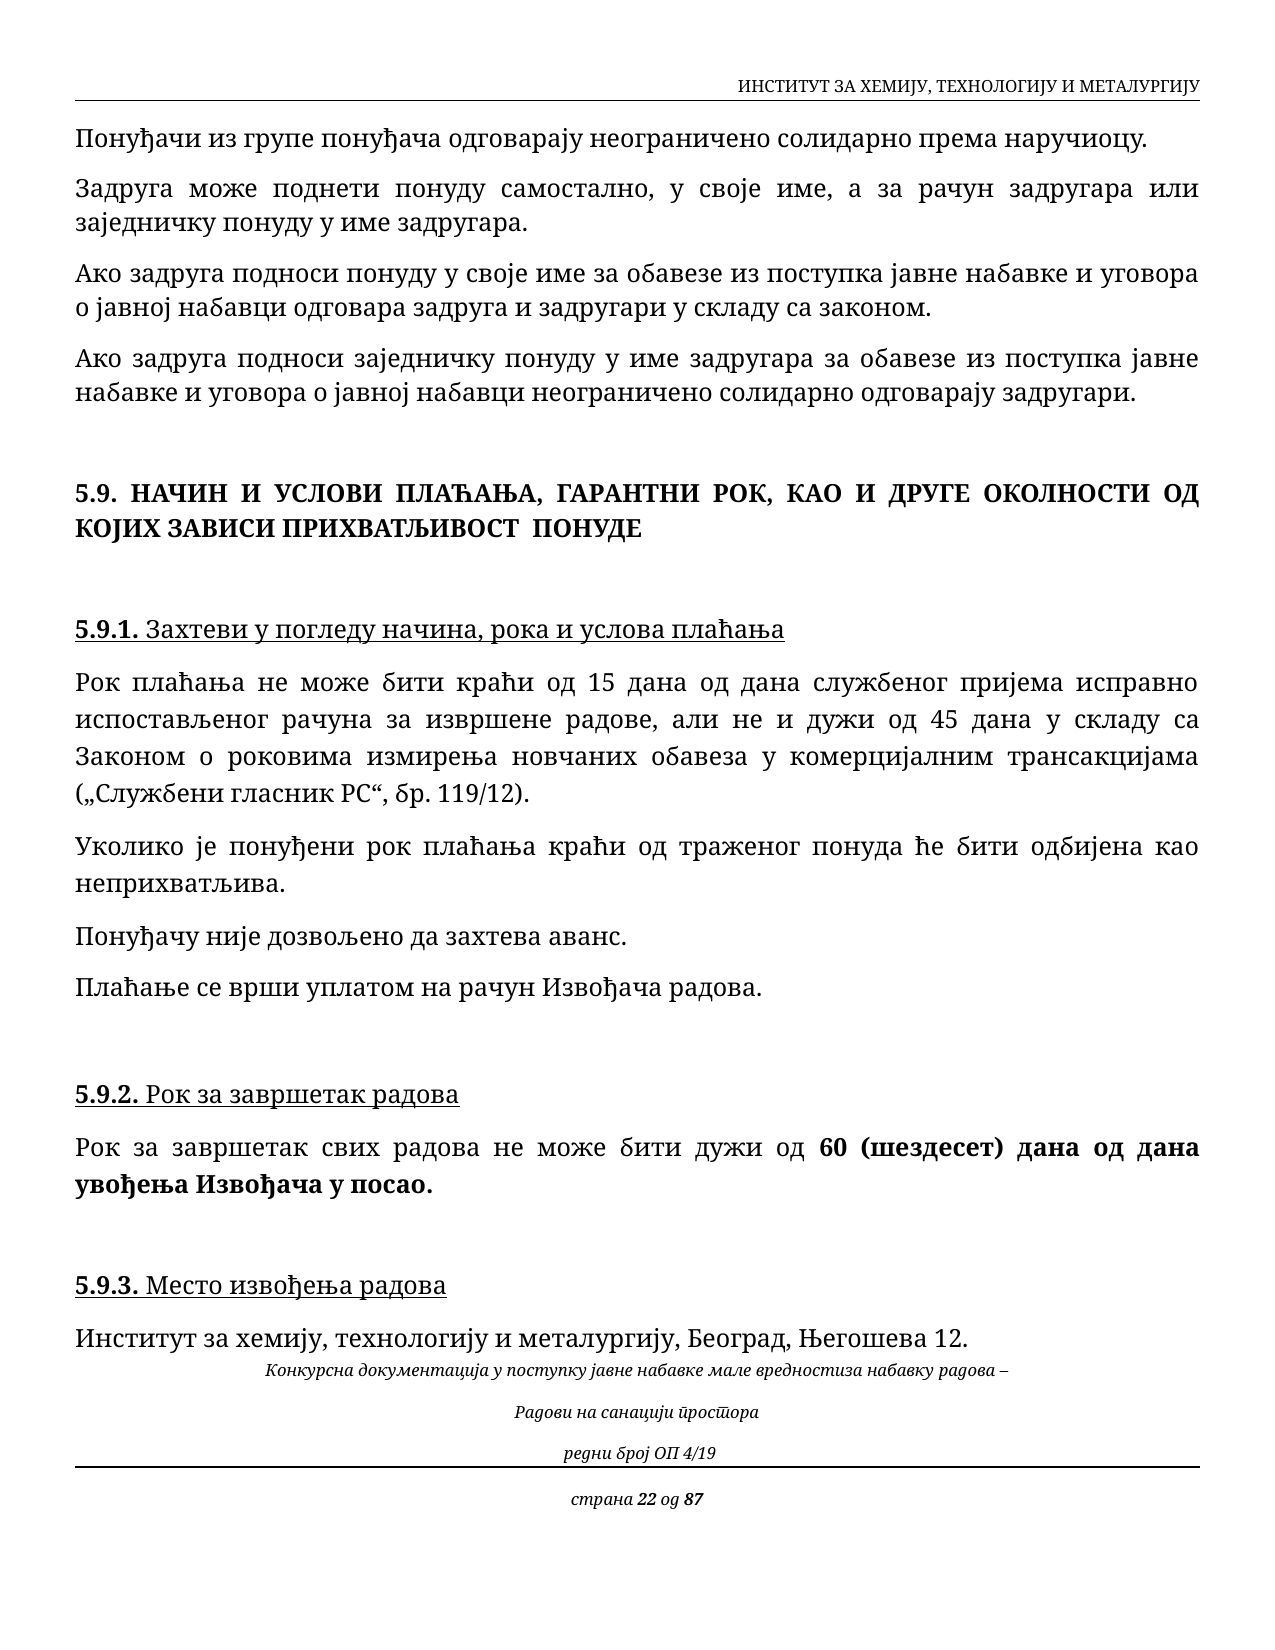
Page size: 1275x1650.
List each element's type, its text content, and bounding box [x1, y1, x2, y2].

text 5.9.3. Место извођења радова [75, 1268, 1200, 1302]
text Задруга може поднети понуду самостално, у своје име, а за рачун задругара или заједничку понуду у име задругара. [75, 171, 1200, 239]
text Понуђачу није дозвољено да захтева аванс. [75, 919, 1200, 953]
text Ако задруга подноси заједничку понуду у име задругара за обавезе из поступка јавне набавке и уговора о јавној набавци неограничено солидарно одговарају задругари. [75, 341, 1200, 409]
text 5.9.1. Захтеви у погледу начина, рока и услова плаћања [75, 612, 1200, 646]
text Рок за завршетак свих радова не може бити дужи од 60 (шездесет) дана од дана увођења Извођача у посао. [75, 1130, 1200, 1201]
text 5.9.2. Рок за завршетак радова [75, 1077, 1200, 1111]
text 5.9. НАЧИН И УСЛОВИ ПЛАЋАЊА, ГАРАНТНИ РОК, КАО И ДРУГЕ ОКОЛНОСТИ ОД КОЈИХ ЗАВИСИ ПРИХВАТЉИВОСТ ПОНУДЕ [75, 476, 1200, 544]
text Понуђачи из групе понуђача одговарају неограничено солидарно према наручиоцу. [75, 120, 1200, 154]
text Плаћање се врши уплатом на рачун Извођача радова. [75, 970, 1200, 1004]
text Рок плаћања не може бити краћи од 15 дана од дана службеног пријема исправно испостављеног рачуна за извршене радове, али не и дужи од 45 дана у складу са Законом о роковима измирења новчаних обавеза у комерцијалним трансакцијама („Службени гласник РС“, бр. 119/12). [75, 665, 1200, 809]
text Ако задруга подноси понуду у своје име за обавезе из поступка јавне набавке и уговора о јавној набавци одговара задруга и задругари у складу са законом. [75, 256, 1200, 324]
text Уколико је понуђени рок плаћања краћи од траженог понуда ће бити одбијена као неприхватљива. [75, 829, 1200, 900]
text Институт за хемију, технологију и металургију, Београд, Његошева 12. [75, 1321, 1200, 1355]
